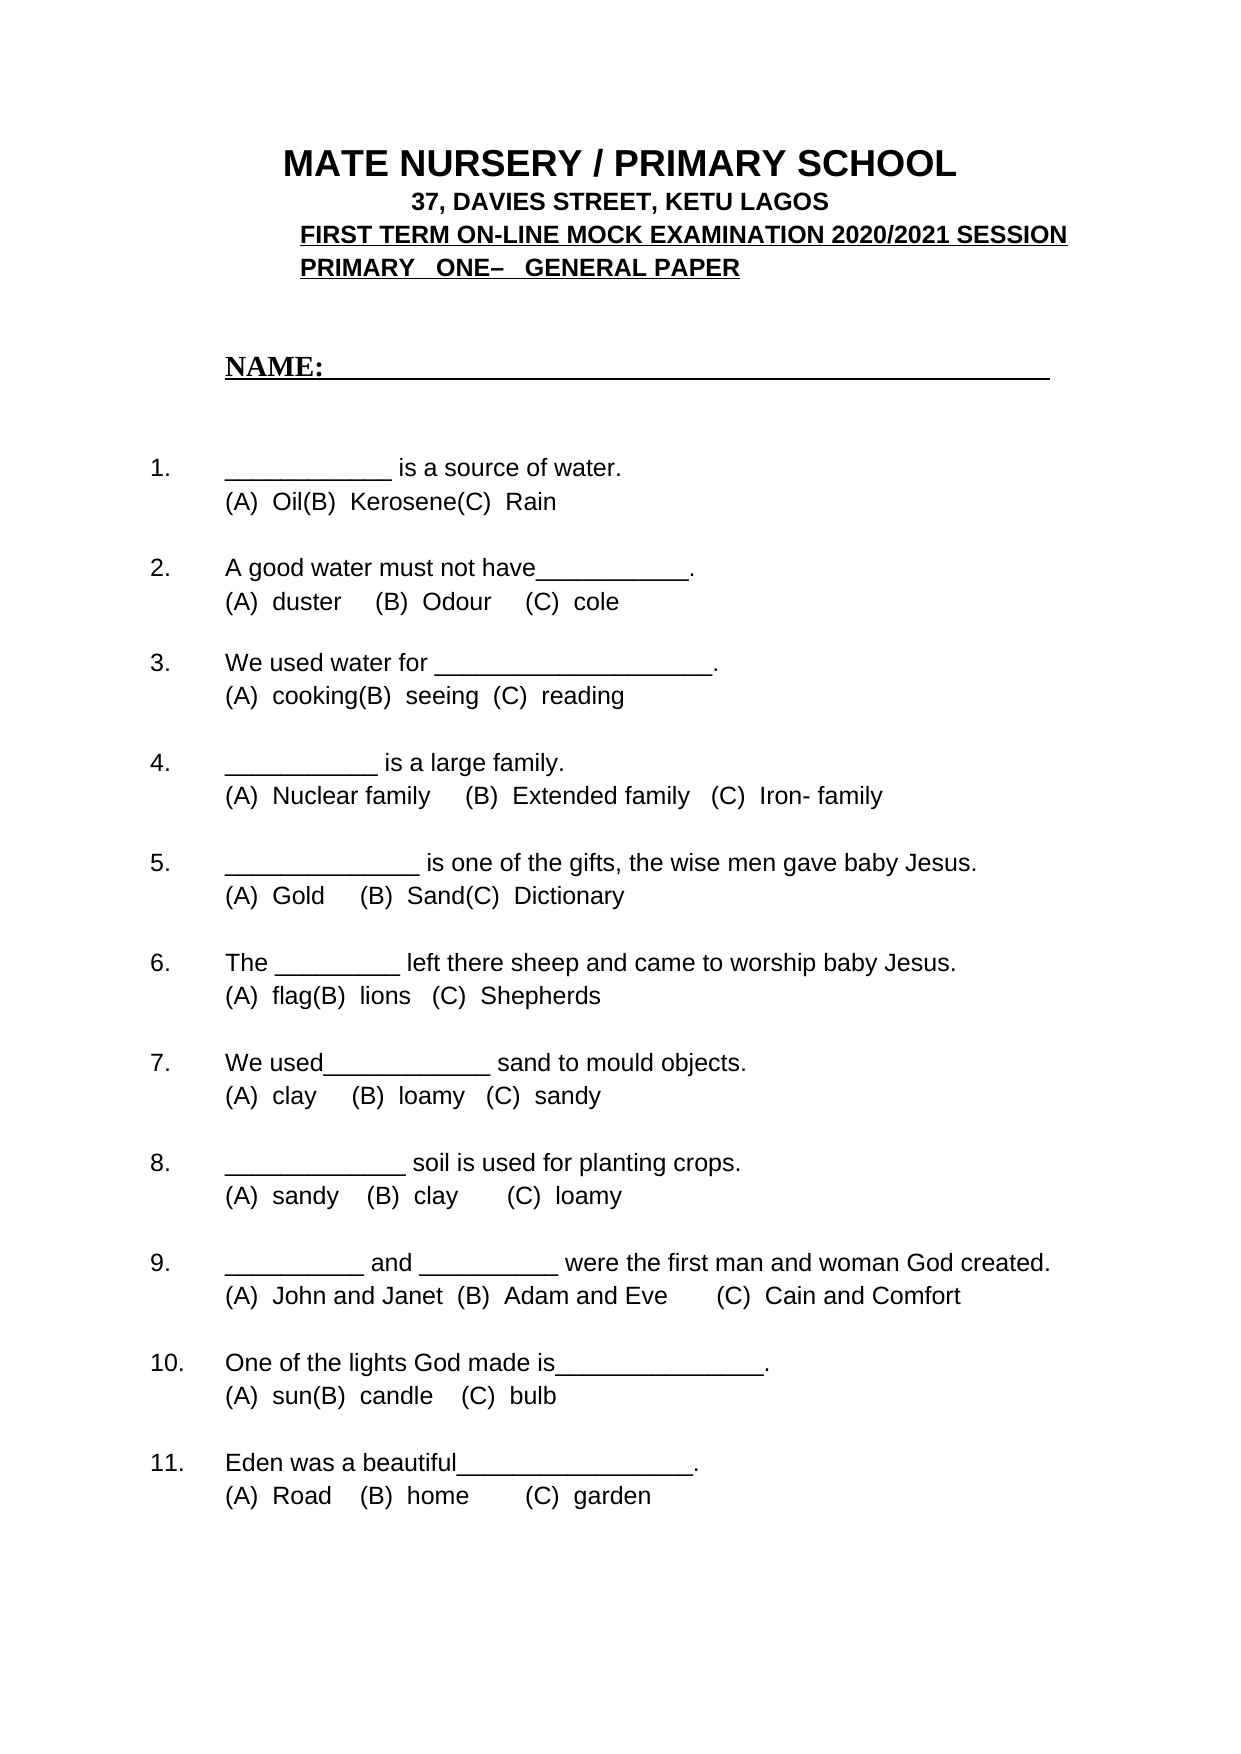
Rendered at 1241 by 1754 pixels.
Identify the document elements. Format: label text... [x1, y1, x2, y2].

text 7. We used____________ sand to mould objects. [150, 1045, 1090, 1078]
text 5. ______________ is one of the gifts, the wise men gave baby Jesus. [150, 845, 1090, 878]
text 10. One of the lights God made is_______________. [150, 1345, 1090, 1378]
text (A) flag(B) lions (C) Shepherds [150, 978, 1090, 1011]
text (A) clay (B) loamy (C) sandy [150, 1078, 1090, 1111]
text (A) sandy (B) clay (C) loamy [150, 1178, 1090, 1211]
text 6. The _________ left there sheep and came to worship baby Jesus. [150, 945, 1090, 978]
text 1. ____________ is a source of water. [150, 450, 1090, 483]
text FIRST TERM ON-LINE MOCK EXAMINATION 2020/2021 SESSION [225, 217, 1090, 250]
text PRIMARY ONE– GENERAL PAPER [150, 250, 1090, 283]
text 11. Eden was a beautiful_________________. [150, 1445, 1090, 1478]
text (A) sun(B) candle (C) bulb [150, 1378, 1090, 1411]
text (A) Road (B) home (C) garden [225, 1478, 1090, 1511]
text (A) cooking(B) seeing (C) reading [150, 678, 1090, 711]
text 4. ___________ is a large family. [150, 745, 1090, 778]
text 3. We used water for ____________________. [150, 645, 1090, 678]
text (A) John and Janet (B) Adam and Eve (C) Cain and Comfort [225, 1278, 1090, 1311]
text (A) Oil(B) Kerosene(C) Rain [150, 483, 1090, 517]
text (A) duster (B) Odour (C) cole [150, 583, 1090, 617]
text 9. __________ and __________ were the first man and woman God created. [150, 1245, 1090, 1278]
text (A) Gold (B) Sand(C) Dictionary [150, 878, 1090, 911]
text 8. _____________ soil is used for planting crops. [150, 1145, 1090, 1178]
text NAME: [150, 350, 1090, 383]
text MATE NURSERY / PRIMARY SCHOOL [150, 150, 1090, 183]
text (A) Nuclear family (B) Extended family (C) Iron- family [150, 778, 1090, 811]
text 37, DAVIES STREET, KETU LAGOS [150, 183, 1090, 217]
text 2. A good water must not have___________. [150, 550, 1090, 583]
